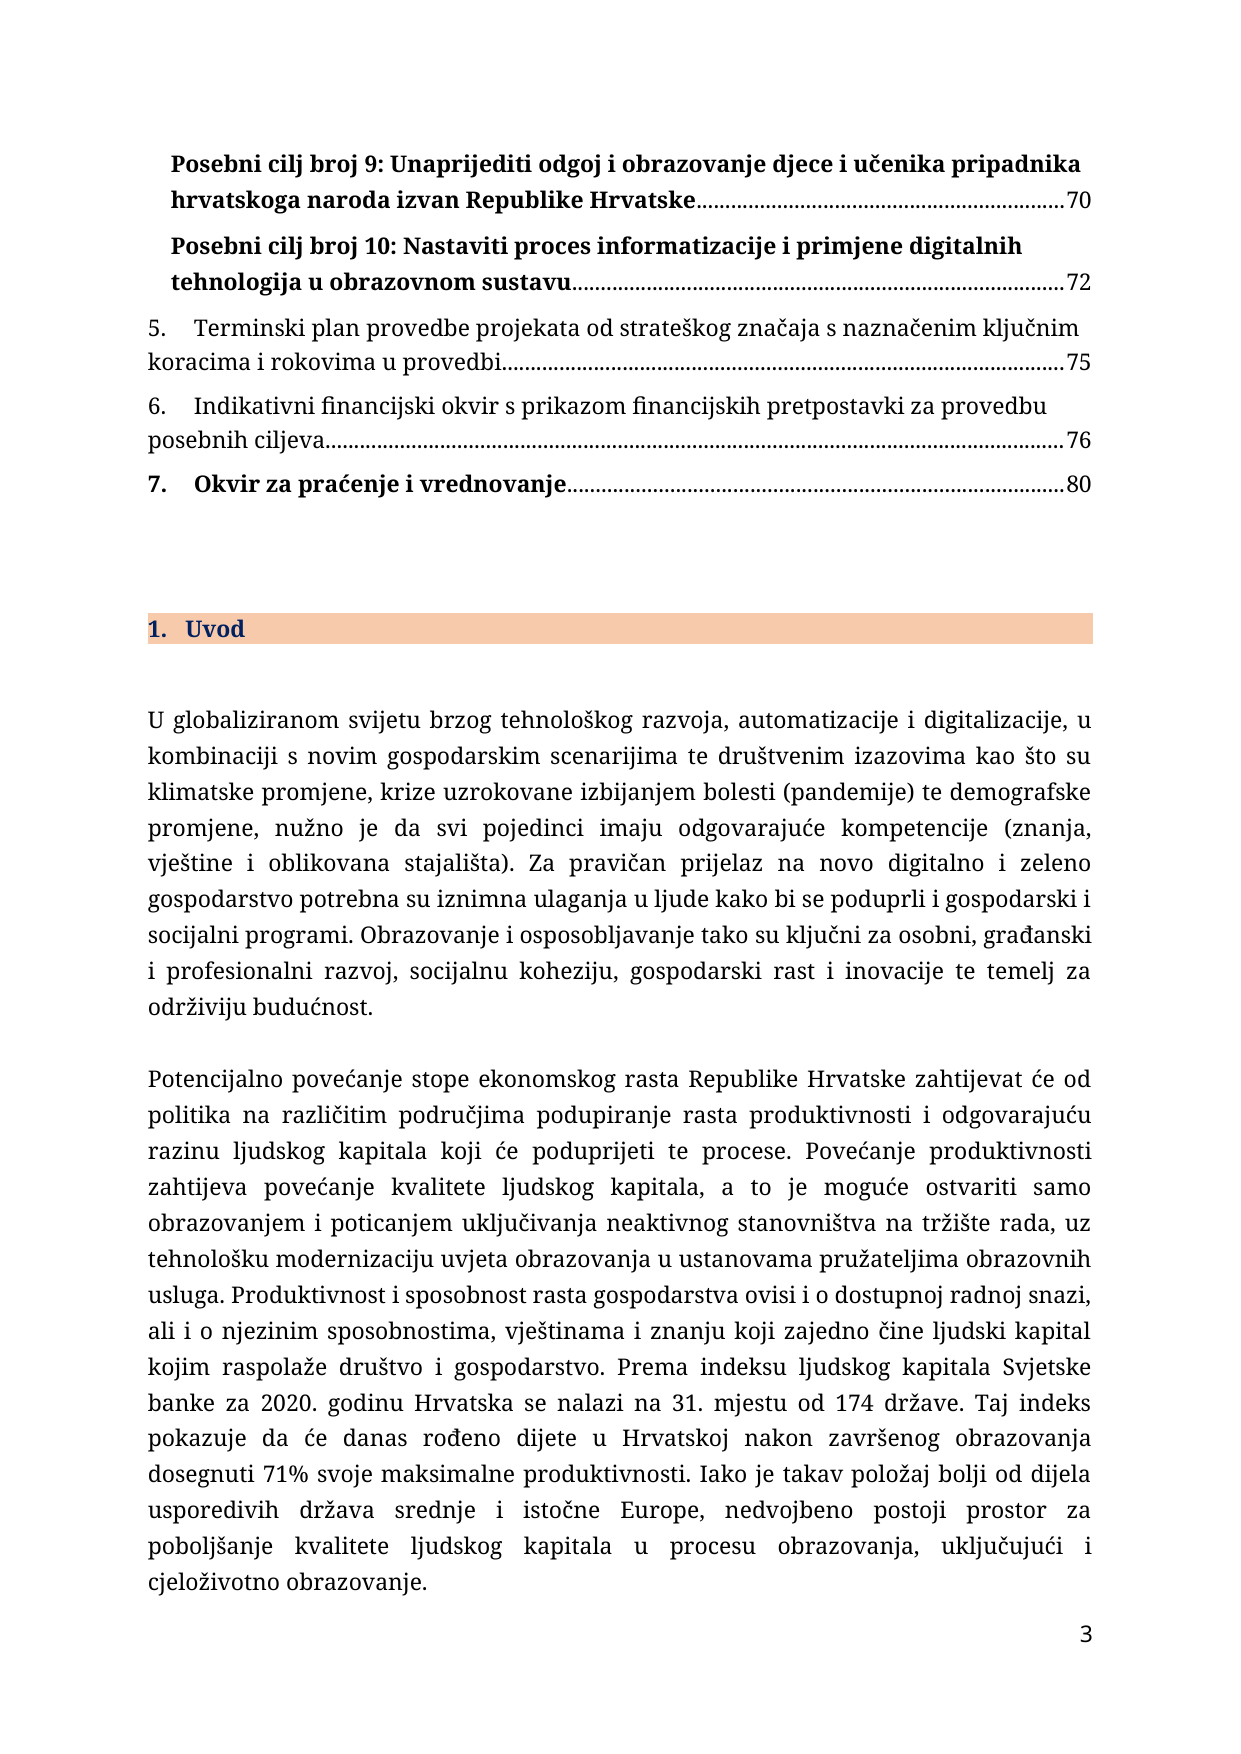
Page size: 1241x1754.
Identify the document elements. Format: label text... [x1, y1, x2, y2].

text U globaliziranom svijetu brzog tehnološkog razvoja, automatizacije i digitalizacije, u kombinaciji s novim gospodarskim scenarijima te društvenim izazovima kao što su klimatske promjene, krize uzrokovane izbijanjem bolesti (pandemije) te demografske promjene, nužno je da svi pojedinci imaju odgovarajuće kompetencije (znanja, vještine i oblikovana stajališta). Za pravičan prijelaz na novo digitalno i zeleno gospodarstvo potrebna su iznimna ulaganja u ljude kako bi se poduprli i gospodarski i socijalni programi. Obrazovanje i osposobljavanje tako su ključni za osobni, građanski i profesionalni razvoj, socijalnu koheziju, gospodarski rast i inovacije te temelj za održiviju budućnost. [148, 704, 1093, 1022]
subtitle Uvod [148, 613, 1093, 644]
text Potencijalno povećanje stope ekonomskog rasta Republike Hrvatske zahtijevat će od politika na različitim područjima podupiranje rasta produktivnosti i odgovarajuću razinu ljudskog kapitala koji će poduprijeti te procese. Povećanje produktivnosti zahtijeva povećanje kvalitete ljudskog kapitala, a to je moguće ostvariti samo obrazovanjem i poticanjem uključivanja neaktivnog stanovništva na tržište rada, uz tehnološku modernizaciju uvjeta obrazovanja u ustanovama pružateljima obrazovnih usluga. Produktivnost i sposobnost rasta gospodarstva ovisi i o dostupnoj radnoj snazi, ali i o njezinim sposobnostima, vještinama i znanju koji zajedno čine ljudski kapital kojim raspolaže društvo i gospodarstvo. Prema indeksu ljudskog kapitala Svjetske banke za 2020. godinu Hrvatska se nalazi na 31. mjestu od 174 države. Taj indeks pokazuje da će danas rođeno dijete u Hrvatskoj nakon završenog obrazovanja dosegnuti 71% svoje maksimalne produktivnosti. Iako je takav položaj bolji od dijela usporedivih država srednje i istočne Europe, nedvojbeno postoji prostor za poboljšanje kvalitete ljudskog kapitala u procesu obrazovanja, uključujući i cjeloživotno obrazovanje. [148, 1063, 1093, 1597]
